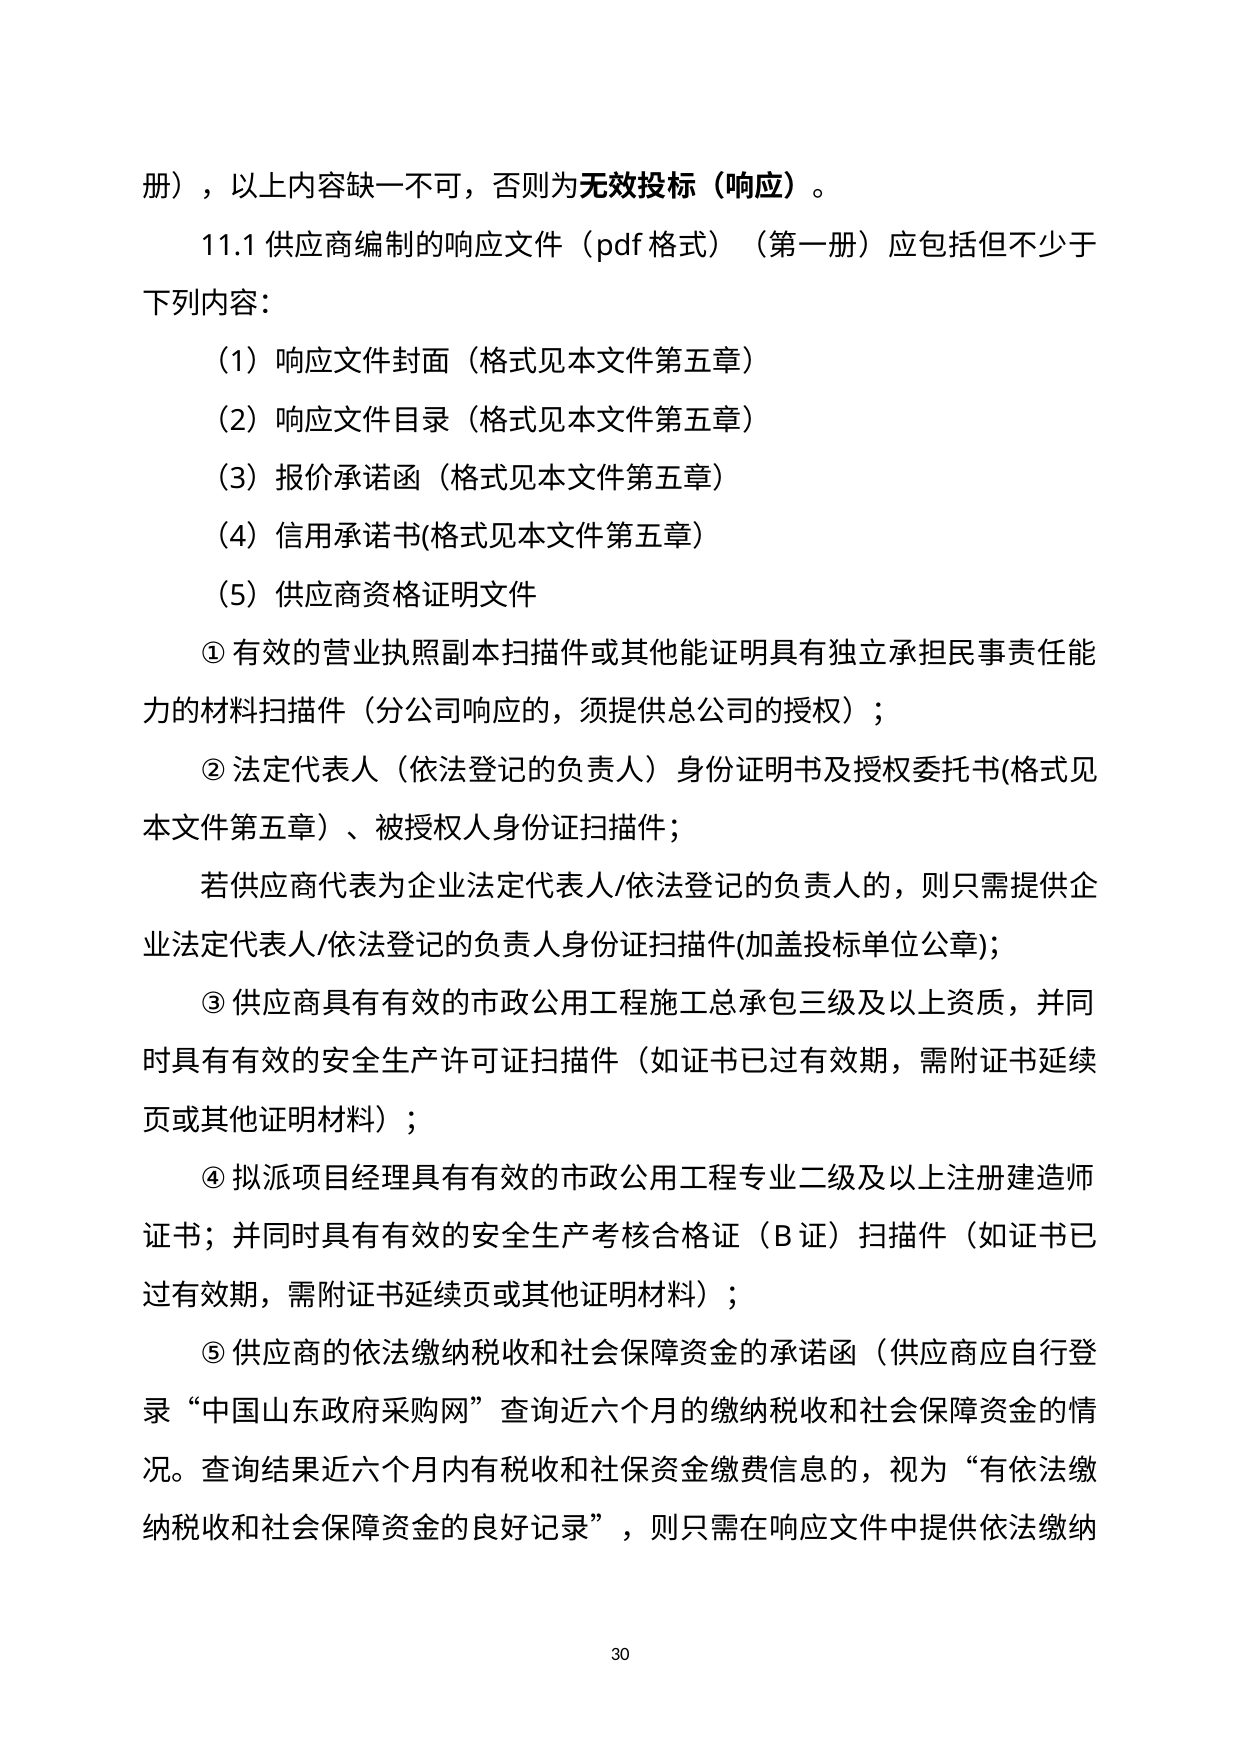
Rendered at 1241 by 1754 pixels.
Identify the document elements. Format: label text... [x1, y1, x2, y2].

text （3）报价承诺函（格式见本文件第五章） [142, 442, 1098, 500]
text （2）响应文件目录（格式见本文件第五章） [142, 383, 1098, 442]
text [142, 1317, 1098, 1550]
text ③供应商具有有效的市政公用工程施工总承包三级及以上资质，并同时具有有效的安全生产许可证扫描件（如证书已过有效期，需附证书延续页或其他证明材料）； [142, 967, 1098, 1142]
text ①有效的营业执照副本扫描件或其他能证明具有独立承担民事责任能力的材料扫描件（分公司响应的，须提供总公司的授权）； [142, 617, 1098, 733]
text ②法定代表人（依法登记的负责人）身份证明书及授权委托书(格式见本文件第五章）、被授权人身份证扫描件； [142, 733, 1098, 850]
text （1）响应文件封面（格式见本文件第五章） [142, 325, 1098, 383]
text 11.1供应商编制的响应文件（pdf格式）（第一册）应包括但不少于下列内容： [142, 208, 1098, 325]
text 若供应商代表为企业法定代表人/依法登记的负责人的，则只需提供企业法定代表人/依法登记的负责人身份证扫描件(加盖投标单位公章)； [142, 850, 1098, 967]
text （4）信用承诺书(格式见本文件第五章） [142, 500, 1098, 558]
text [142, 150, 1098, 208]
text （5）供应商资格证明文件 [142, 558, 1098, 617]
text ④拟派项目经理具有有效的市政公用工程专业二级及以上注册建造师证书；并同时具有有效的安全生产考核合格证（B证）扫描件（如证书已过有效期，需附证书延续页或其他证明材料）； [142, 1142, 1098, 1317]
